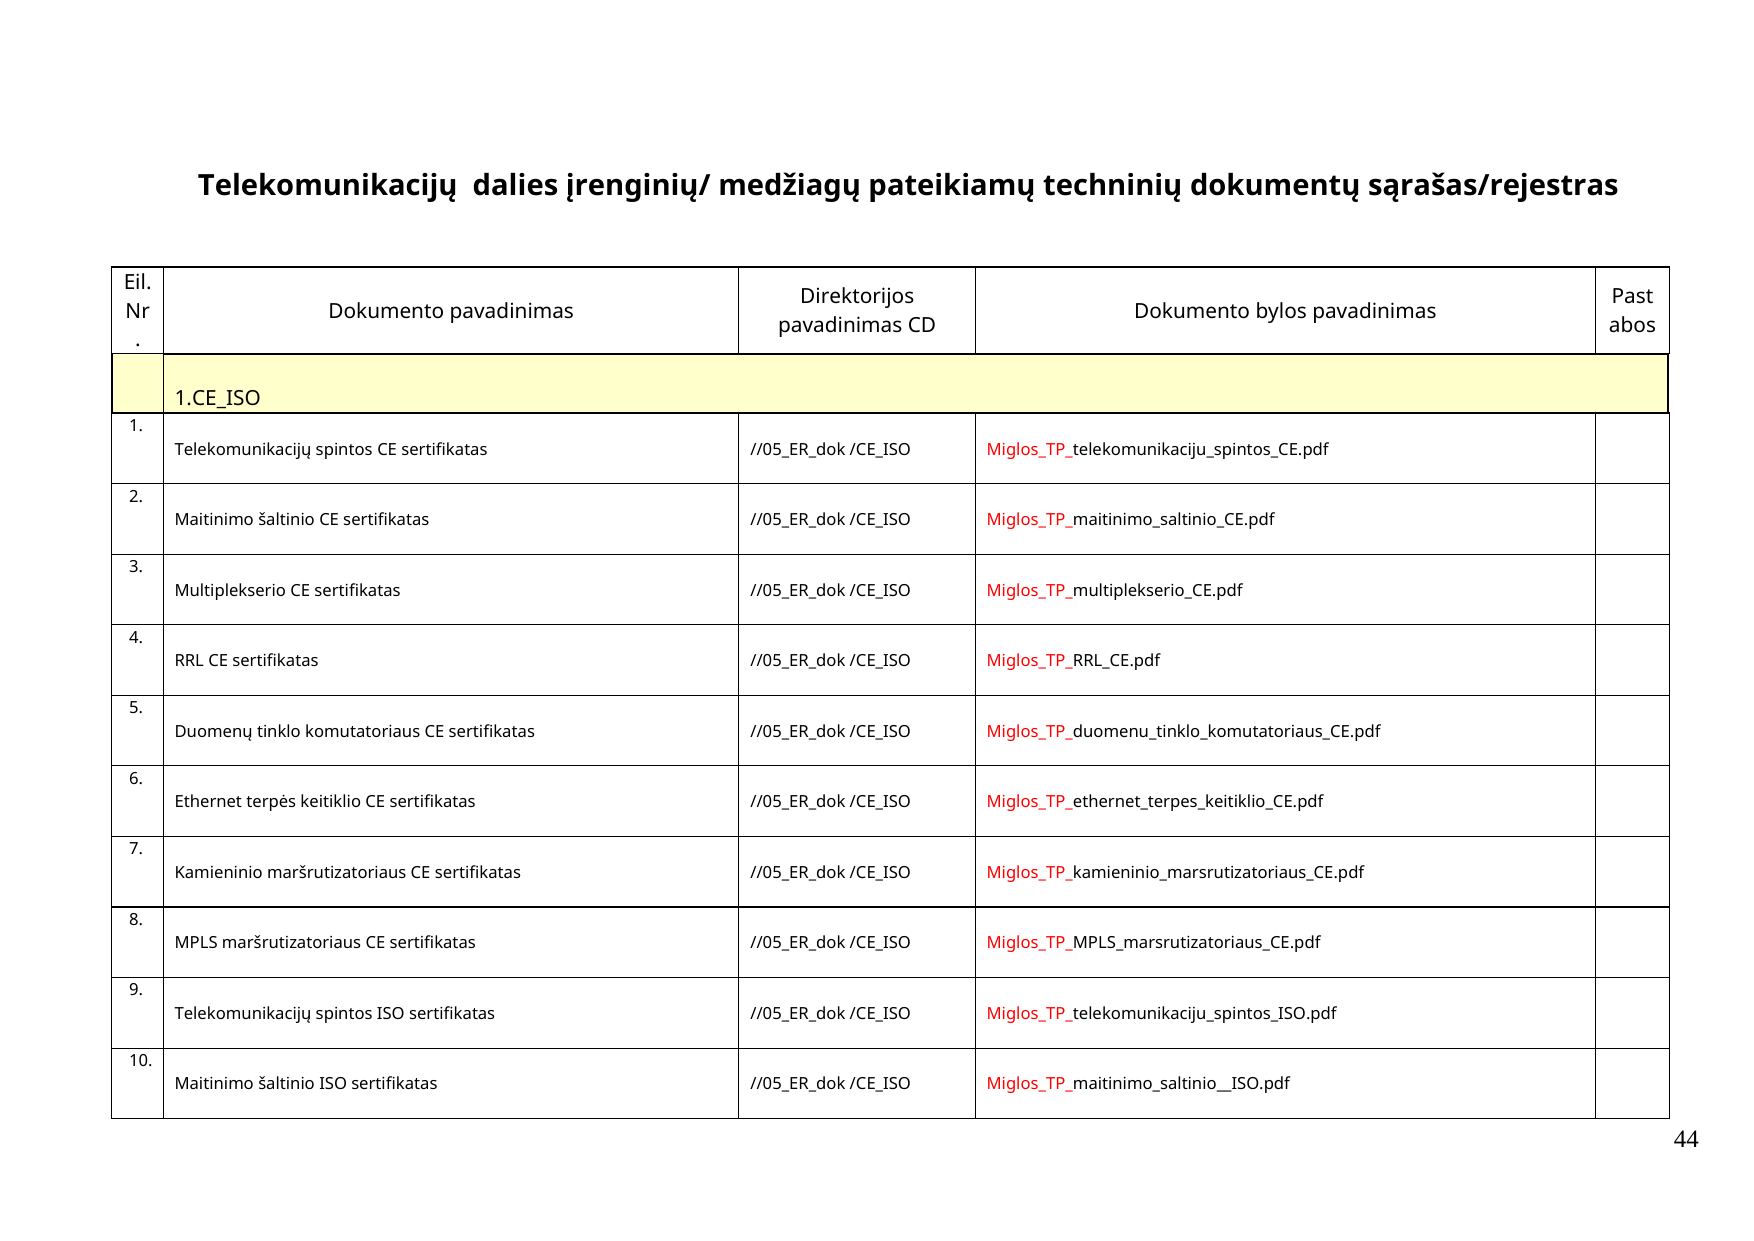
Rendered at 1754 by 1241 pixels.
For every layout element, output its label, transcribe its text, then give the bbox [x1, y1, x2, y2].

table_cell [112, 978, 163, 1047]
table_header Dokumento pavadinimas [164, 268, 738, 353]
table_cell //05_ER_dok /CE_ISO [739, 766, 975, 836]
table_cell //05_ER_dok /CE_ISO [739, 908, 975, 977]
table_cell Miglos_TP_telekomunikaciju_spintos_ISO.pdf [976, 978, 1595, 1047]
table_cell Maitinimo šaltinio ISO sertifikatas [164, 1049, 738, 1118]
table_cell [112, 908, 163, 977]
table_cell Miglos_TP_multiplekserio_CE.pdf [976, 555, 1595, 624]
table_cell //05_ER_dok /CE_ISO [739, 1049, 975, 1118]
table_cell [1596, 414, 1669, 483]
table_cell [1596, 837, 1669, 906]
table_cell //05_ER_dok /CE_ISO [739, 837, 975, 906]
table_cell Ethernet terpės keitiklio CE sertifikatas [164, 766, 738, 836]
table_cell [112, 837, 163, 906]
table_cell //05_ER_dok /CE_ISO [739, 978, 975, 1047]
table_header Dokumento bylos pavadinimas [976, 268, 1595, 353]
table_cell //05_ER_dok /CE_ISO [739, 625, 975, 695]
table_cell [1596, 978, 1669, 1047]
table_cell //05_ER_dok /CE_ISO [739, 696, 975, 765]
table_cell [112, 555, 163, 624]
table_cell [1596, 625, 1669, 695]
table_cell Miglos_TP_duomenu_tinklo_komutatoriaus_CE.pdf [976, 696, 1595, 765]
table_header Eil. Nr. [112, 268, 163, 353]
table_cell Miglos_TP_kamieninio_marsrutizatoriaus_CE.pdf [976, 837, 1595, 906]
table_cell [112, 1049, 163, 1118]
table_cell MPLS maršrutizatoriaus CE sertifikatas [164, 908, 738, 977]
table_cell [112, 414, 163, 483]
table_cell //05_ER_dok /CE_ISO [739, 555, 975, 624]
table_cell [1596, 908, 1669, 977]
text Telekomunikacijų dalies įrenginių/ medžiagų pateikiamų techninių dokumentų sąrašas/rejestras [119, 164, 1698, 204]
table_header Direktorijos pavadinimas CD [739, 268, 975, 353]
table_cell Miglos_TP_maitinimo_saltinio_CE.pdf [976, 484, 1595, 554]
table_cell Duomenų tinklo komutatoriaus CE sertifikatas [164, 696, 738, 765]
table_cell [112, 696, 163, 765]
table_cell 1.CE_ISO [164, 355, 1667, 412]
table_cell Miglos_TP_ethernet_terpes_keitiklio_CE.pdf [976, 766, 1595, 836]
table_cell Miglos_TP_telekomunikaciju_spintos_CE.pdf [976, 414, 1595, 483]
table_cell [1596, 696, 1669, 765]
table_cell [1596, 1049, 1669, 1118]
table_cell [1596, 555, 1669, 624]
table_cell [112, 766, 163, 836]
table_cell Telekomunikacijų spintos ISO sertifikatas [164, 978, 738, 1047]
table_cell [112, 625, 163, 695]
table_cell Kamieninio maršrutizatoriaus CE sertifikatas [164, 837, 738, 906]
table_cell Maitinimo šaltinio CE sertifikatas [164, 484, 738, 554]
table_cell [113, 354, 163, 412]
table_cell //05_ER_dok /CE_ISO [739, 484, 975, 554]
table_cell Multiplekserio CE sertifikatas [164, 555, 738, 624]
table_cell Telekomunikacijų spintos CE sertifikatas [164, 414, 738, 483]
table_cell [1596, 766, 1669, 836]
table_header Pastabos [1596, 268, 1669, 353]
table_cell //05_ER_dok /CE_ISO [739, 414, 975, 483]
table_cell Miglos_TP_maitinimo_saltinio__ISO.pdf [976, 1049, 1595, 1118]
table_cell [1596, 484, 1669, 554]
table_cell RRL CE sertifikatas [164, 625, 738, 695]
table_cell Miglos_TP_RRL_CE.pdf [976, 625, 1595, 695]
table_cell Miglos_TP_MPLS_marsrutizatoriaus_CE.pdf [976, 908, 1595, 977]
table_cell [112, 484, 163, 554]
